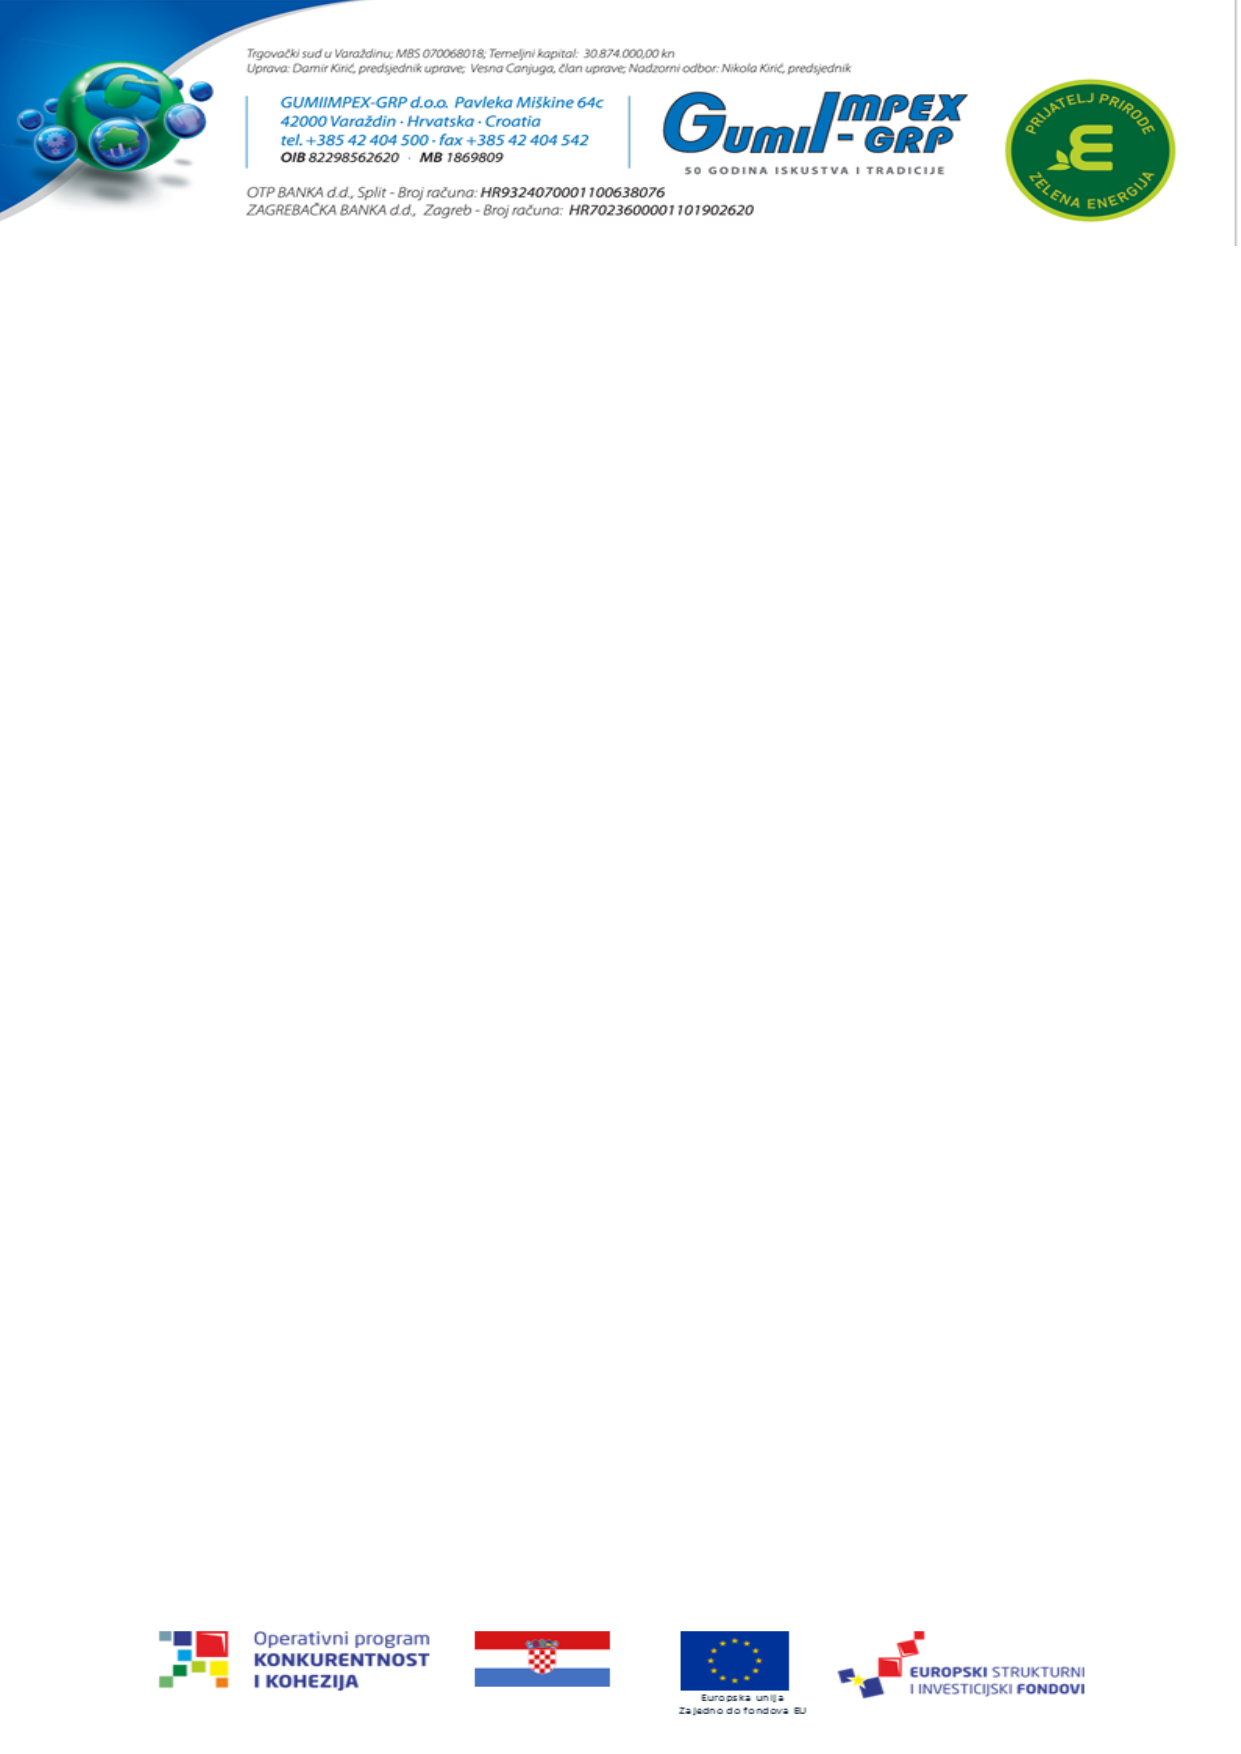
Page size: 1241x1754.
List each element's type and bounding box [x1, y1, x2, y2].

picture [0, 0, 1238, 246]
